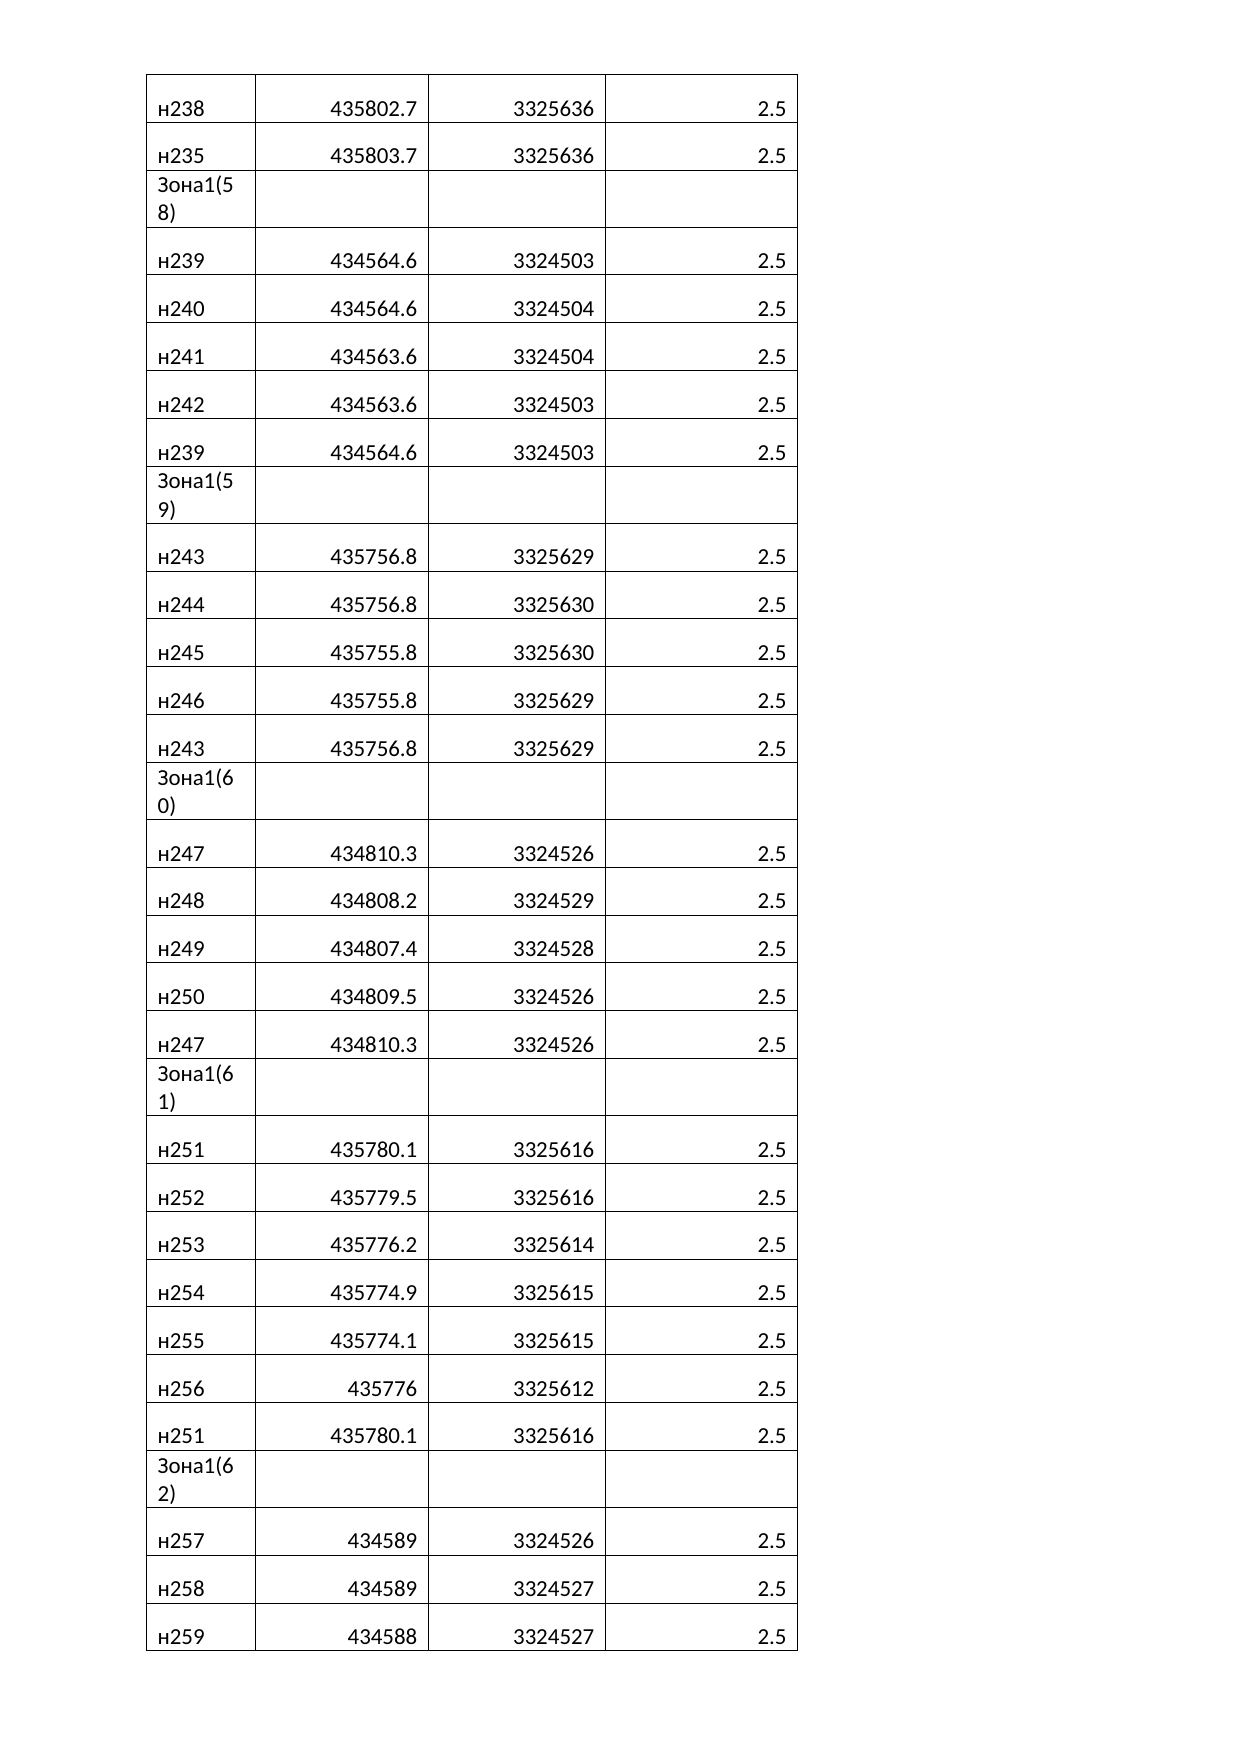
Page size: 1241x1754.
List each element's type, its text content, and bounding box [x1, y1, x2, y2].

table_cell 434589 [256, 1556, 428, 1602]
table_cell н248 [147, 868, 255, 914]
table_cell [256, 171, 428, 227]
table_cell 434588 [256, 1604, 428, 1650]
table_cell 3325630 [429, 572, 605, 618]
table_cell 3324503 [429, 371, 605, 418]
table_cell н251 [147, 1403, 255, 1450]
table_cell 2.5 [606, 275, 797, 322]
table_cell 2.5 [606, 963, 797, 1010]
table_cell [606, 1451, 797, 1507]
table_cell 3325614 [429, 1212, 605, 1258]
table_cell [429, 763, 605, 819]
table_cell 3325636 [429, 75, 605, 122]
table_cell 2.5 [606, 371, 797, 418]
table_cell 2.5 [606, 75, 797, 122]
table_cell 3325636 [429, 123, 605, 169]
table_cell [606, 763, 797, 819]
table_cell 2.5 [606, 1355, 797, 1402]
table_cell 2.5 [606, 524, 797, 571]
table_cell 435803.7 [256, 123, 428, 169]
table_cell 434563.6 [256, 323, 428, 370]
table_cell 2.5 [606, 820, 797, 867]
table_cell н241 [147, 323, 255, 370]
table_cell 2.5 [606, 123, 797, 169]
table_cell 3325630 [429, 619, 605, 666]
table_cell н251 [147, 1116, 255, 1163]
table_cell 3325629 [429, 667, 605, 714]
table_cell 3325615 [429, 1260, 605, 1306]
table_cell н250 [147, 963, 255, 1010]
table_cell [256, 1451, 428, 1507]
table_cell 435756.8 [256, 524, 428, 571]
table_cell [429, 1451, 605, 1507]
table_cell 2.5 [606, 1508, 797, 1554]
table_cell н254 [147, 1260, 255, 1306]
table_cell 3324528 [429, 916, 605, 962]
table_cell 3324503 [429, 419, 605, 466]
table_cell н247 [147, 1011, 255, 1058]
table_cell н243 [147, 715, 255, 762]
table_cell 3325615 [429, 1307, 605, 1354]
table_cell 3324526 [429, 820, 605, 867]
table_cell н249 [147, 916, 255, 962]
table_cell н252 [147, 1164, 255, 1211]
table_cell [429, 171, 605, 227]
table_cell 3324527 [429, 1556, 605, 1602]
table_cell 2.5 [606, 1403, 797, 1450]
table_cell н253 [147, 1212, 255, 1258]
table_cell 2.5 [606, 1212, 797, 1258]
table_cell н239 [147, 228, 255, 274]
table_cell 2.5 [606, 419, 797, 466]
table_cell 435756.8 [256, 572, 428, 618]
table_cell 435776.2 [256, 1212, 428, 1258]
table_cell 3325629 [429, 715, 605, 762]
table_cell 3324526 [429, 1011, 605, 1058]
table_cell 435755.8 [256, 619, 428, 666]
table_cell 434589 [256, 1508, 428, 1554]
table_cell н244 [147, 572, 255, 618]
table_cell 2.5 [606, 1260, 797, 1306]
table_cell н242 [147, 371, 255, 418]
table_cell 2.5 [606, 1307, 797, 1354]
table_cell н245 [147, 619, 255, 666]
table_cell 434564.6 [256, 419, 428, 466]
table_cell 434564.6 [256, 275, 428, 322]
table_cell [429, 467, 605, 523]
table_cell 435780.1 [256, 1403, 428, 1450]
table_cell 3324504 [429, 323, 605, 370]
table_cell 2.5 [606, 868, 797, 914]
table_cell 3324527 [429, 1604, 605, 1650]
table_cell н246 [147, 667, 255, 714]
table_cell 2.5 [606, 619, 797, 666]
table_cell 2.5 [606, 1556, 797, 1602]
table_cell 435756.8 [256, 715, 428, 762]
table_cell 434807.4 [256, 916, 428, 962]
table_cell [429, 1059, 605, 1115]
table_cell 3324504 [429, 275, 605, 322]
table_cell 2.5 [606, 715, 797, 762]
table_cell 2.5 [606, 667, 797, 714]
table_cell 3324526 [429, 963, 605, 1010]
table_cell 434563.6 [256, 371, 428, 418]
table_cell 2.5 [606, 1604, 797, 1650]
table_cell 2.5 [606, 1011, 797, 1058]
table_cell 434810.3 [256, 1011, 428, 1058]
table_cell н238 [147, 75, 255, 122]
table_cell 3324529 [429, 868, 605, 914]
table_cell н259 [147, 1604, 255, 1650]
table_cell Зона1(60) [147, 763, 255, 819]
table_cell Зона1(62) [147, 1451, 255, 1507]
table_cell 434810.3 [256, 820, 428, 867]
table_cell [606, 171, 797, 227]
table_cell 435802.7 [256, 75, 428, 122]
table_cell 2.5 [606, 1164, 797, 1211]
table_cell н243 [147, 524, 255, 571]
table_cell 3325629 [429, 524, 605, 571]
table_cell 2.5 [606, 228, 797, 274]
table_cell 435779.5 [256, 1164, 428, 1211]
table_cell н240 [147, 275, 255, 322]
table_cell [606, 1059, 797, 1115]
table_cell 2.5 [606, 572, 797, 618]
table_cell 3325616 [429, 1403, 605, 1450]
table_cell н239 [147, 419, 255, 466]
table_cell 435776 [256, 1355, 428, 1402]
table_cell 2.5 [606, 323, 797, 370]
table_cell 434564.6 [256, 228, 428, 274]
table_cell 435774.9 [256, 1260, 428, 1306]
table_cell [256, 763, 428, 819]
table_cell [606, 467, 797, 523]
table_cell 3324526 [429, 1508, 605, 1554]
table_cell 434809.5 [256, 963, 428, 1010]
table_cell 3325612 [429, 1355, 605, 1402]
table_cell 3325616 [429, 1116, 605, 1163]
table_cell 435774.1 [256, 1307, 428, 1354]
table_cell 435755.8 [256, 667, 428, 714]
table_cell 2.5 [606, 1116, 797, 1163]
table_cell н256 [147, 1355, 255, 1402]
table_cell 435780.1 [256, 1116, 428, 1163]
table_cell н255 [147, 1307, 255, 1354]
table_cell Зона1(58) [147, 171, 255, 227]
table_cell 3325616 [429, 1164, 605, 1211]
table_cell [256, 467, 428, 523]
table_cell 2.5 [606, 916, 797, 962]
table_cell [256, 1059, 428, 1115]
table_cell н247 [147, 820, 255, 867]
table_cell Зона1(59) [147, 467, 255, 523]
table_cell н257 [147, 1508, 255, 1554]
table_cell 3324503 [429, 228, 605, 274]
table_cell 434808.2 [256, 868, 428, 914]
table_cell н235 [147, 123, 255, 169]
table_cell Зона1(61) [147, 1059, 255, 1115]
table_cell н258 [147, 1556, 255, 1602]
